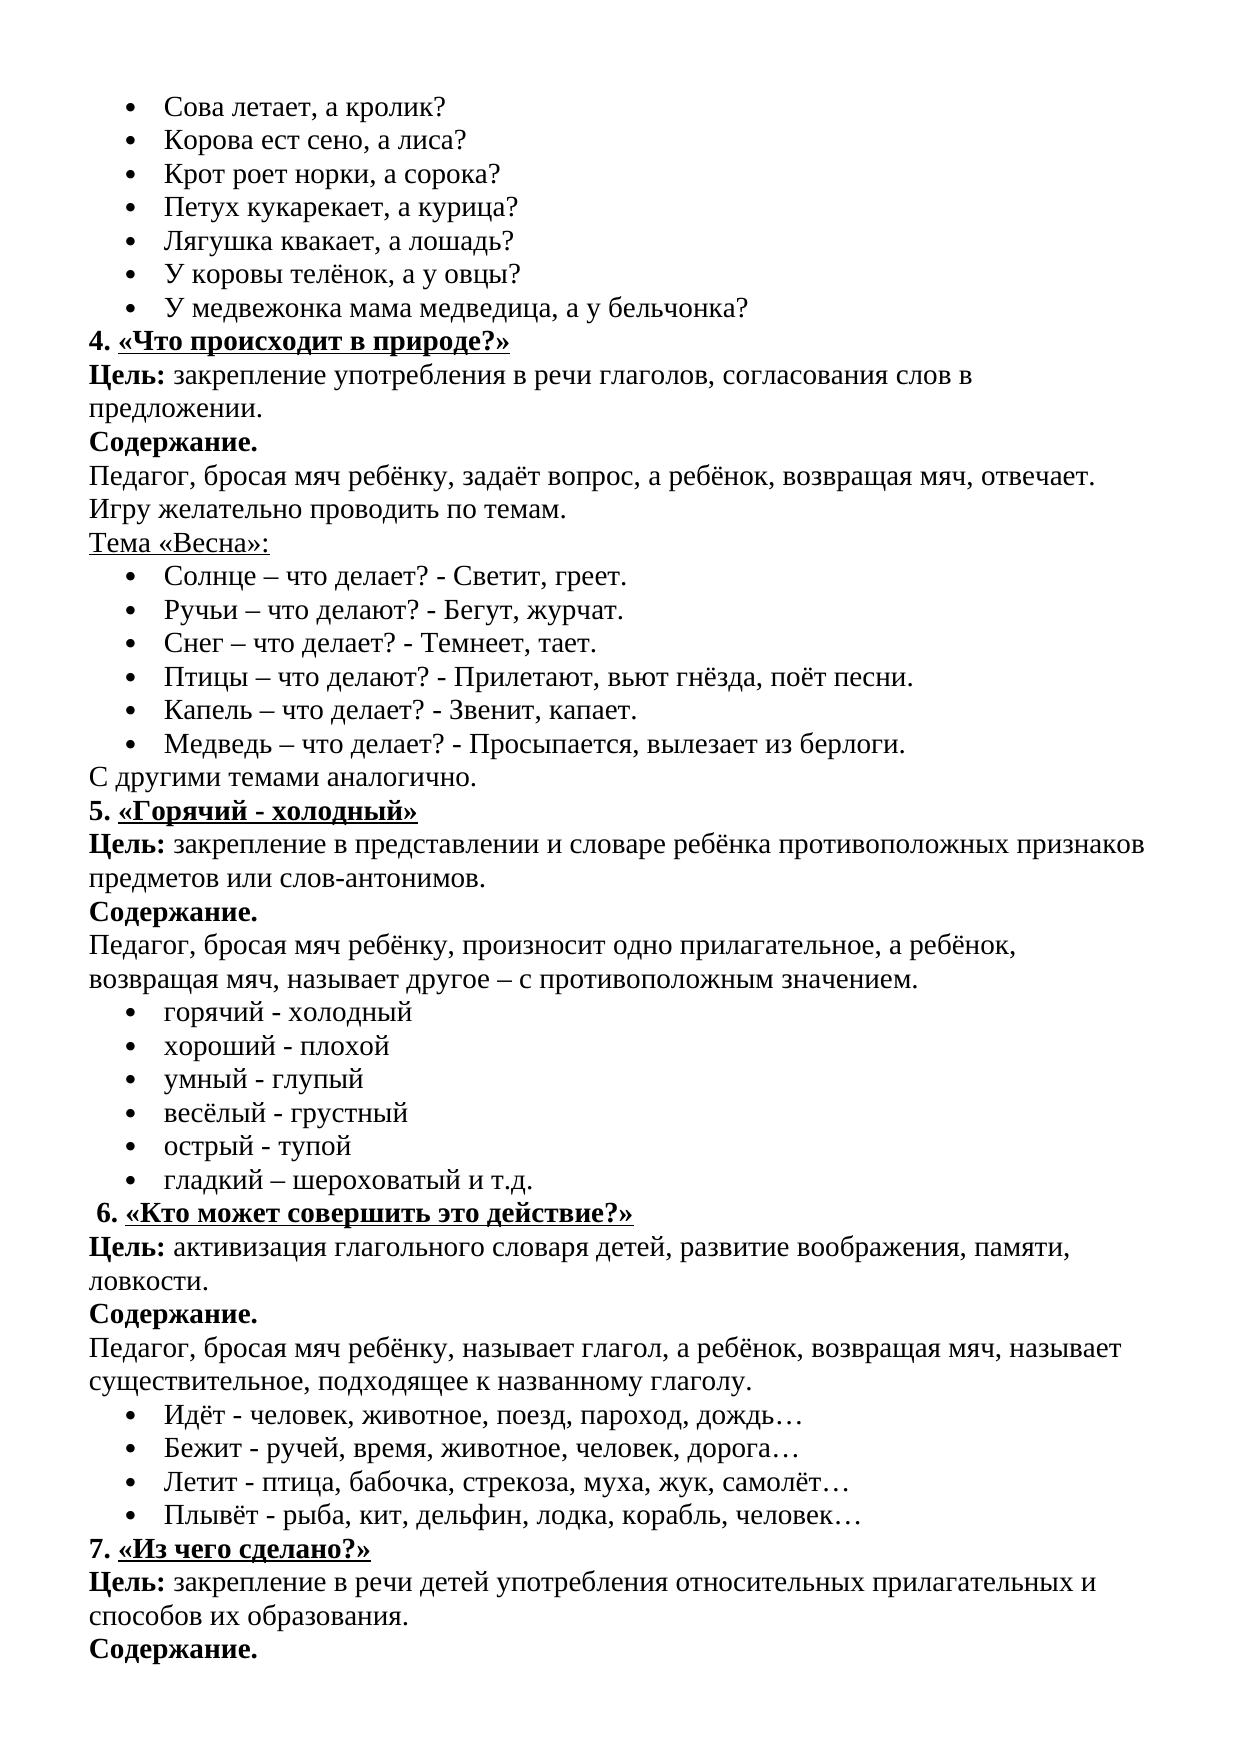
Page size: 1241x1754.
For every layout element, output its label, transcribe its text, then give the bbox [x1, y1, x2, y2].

list Солнце – что делает? - Светит, греет. [126, 558, 1152, 592]
text Содержание. [89, 894, 1152, 927]
list Снег – что делает? - Темнеет, тает. [126, 625, 1152, 659]
text Содержание. [89, 1296, 1152, 1330]
list Медведь – что делает? - Просыпается, вылезает из берлоги. [126, 726, 1152, 759]
list Летит - птица, бабочка, стрекоза, муха, жук, самолёт… [126, 1464, 1152, 1497]
text Педагог, бросая мяч ребёнку, задаёт вопрос, а ребёнок, возвращая мяч, отвечает. [89, 458, 1152, 491]
list весёлый - грустный [126, 1095, 1152, 1128]
text Педагог, бросая мяч ребёнку, произносит одно прилагательное, а ребёнок, возвращая мяч, называет другое – с противоположным значением. [89, 927, 1152, 994]
text 7. «Из чего сделано?» [89, 1531, 1152, 1564]
text 4. «Что происходит в природе?» [89, 323, 1152, 357]
list Птицы – что делают? - Прилетают, вьют гнёзда, поёт песни. [126, 659, 1152, 692]
list Бежит - ручей, время, животное, человек, дорога… [126, 1430, 1152, 1464]
text Содержание. [89, 1632, 1152, 1665]
list Крот роет норки, а сорока? [126, 156, 1152, 189]
list горячий - холодный [126, 994, 1152, 1028]
text Игру желательно проводить по темам. [89, 491, 1152, 525]
text Цель: закрепление в речи детей употребления относительных прилагательных и способов их образования. [89, 1564, 1152, 1632]
text Цель: закрепление употребления в речи глаголов, согласования слов в предложении. [89, 357, 1152, 424]
list острый - тупой [126, 1128, 1152, 1162]
text С другими темами аналогично. [89, 759, 1152, 793]
list Лягушка квакает, а лошадь? [126, 223, 1152, 256]
text Педагог, бросая мяч ребёнку, называет глагол, а ребёнок, возвращая мяч, называет существительное, подходящее к названному глаголу. [89, 1330, 1152, 1397]
list У медвежонка мама медведица, а у бельчонка? [126, 290, 1152, 323]
text Содержание. [89, 424, 1152, 458]
list Плывёт - рыба, кит, дельфин, лодка, корабль, человек… [126, 1497, 1152, 1531]
list Сова летает, а кролик? [126, 89, 1152, 122]
list Капель – что делает? - Звенит, капает. [126, 692, 1152, 726]
list умный - глупый [126, 1061, 1152, 1095]
list хороший - плохой [126, 1028, 1152, 1061]
list Корова ест сено, а лиса? [126, 122, 1152, 156]
list У коровы телёнок, а у овцы? [126, 256, 1152, 290]
text Тема «Весна»: [89, 525, 1152, 558]
list Идёт - человек, животное, поезд, пароход, дождь… [126, 1397, 1152, 1430]
list Ручьи – что делают? - Бегут, журчат. [126, 592, 1152, 625]
text 6. «Кто может совершить это действие?» [89, 1196, 1152, 1229]
text Цель: закрепление в представлении и словаре ребёнка противоположных признаков предметов или слов-антонимов. [89, 827, 1152, 894]
text Цель: активизация глагольного словаря детей, развитие воображения, памяти, ловкости. [89, 1229, 1152, 1296]
list гладкий – шероховатый и т.д. [126, 1162, 1152, 1196]
list Петух кукарекает, а курица? [126, 189, 1152, 223]
text 5. «Горячий - холодный» [89, 793, 1152, 827]
